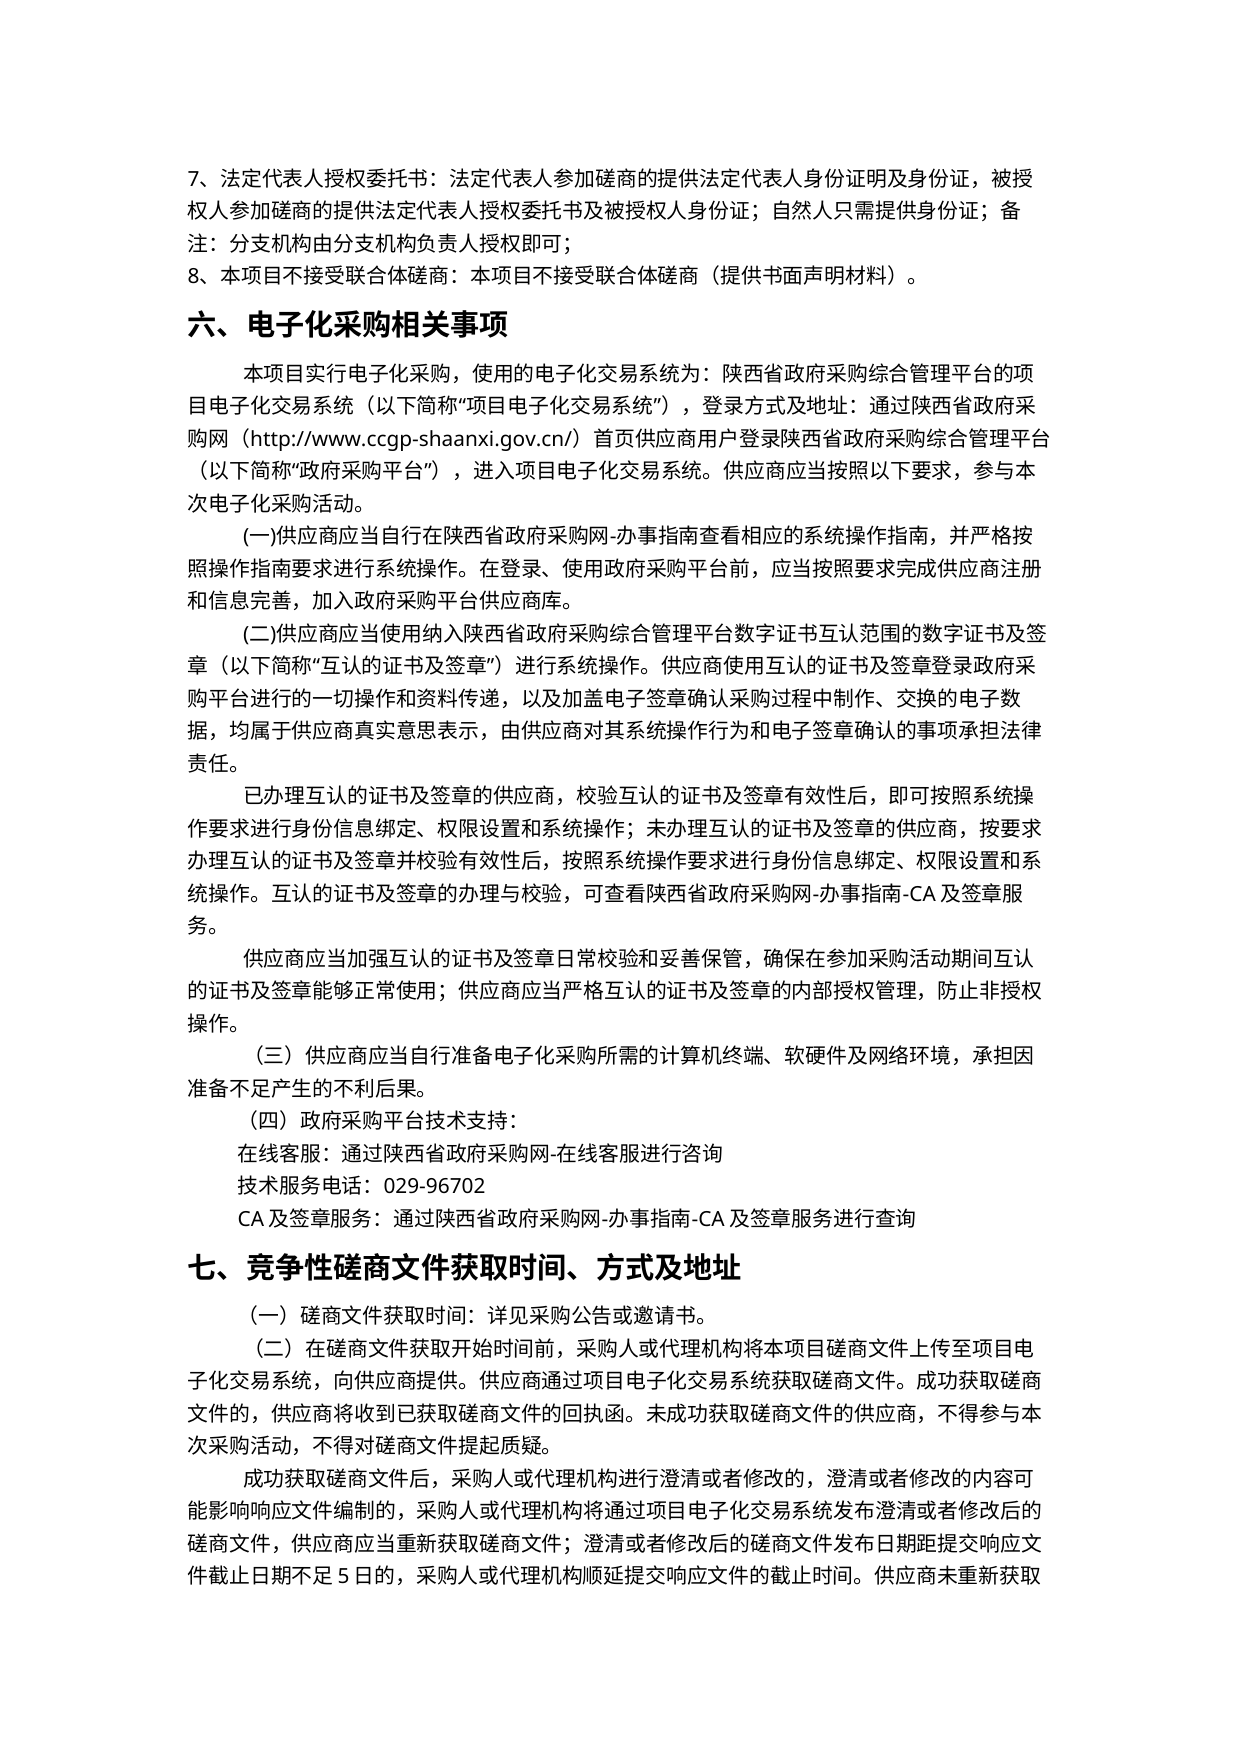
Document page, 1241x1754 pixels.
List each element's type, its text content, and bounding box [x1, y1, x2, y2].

text 七、竞争性磋商文件获取时间、方式及地址 [187, 1234, 1053, 1299]
text 在线客服：通过陕西省政府采购网-在线客服进行咨询 [187, 1137, 1053, 1169]
text （二）在磋商文件获取开始时间前，采购人或代理机构将本项目磋商文件上传至项目电子化交易系统，向供应商提供。供应商通过项目电子化交易系统获取磋商文件。成功获取磋商文件的，供应商将收到已获取磋商文件的回执函。未成功获取磋商文件的供应商，不得参与本次采购活动，不得对磋商文件提起质疑。 [187, 1332, 1053, 1462]
text 7、法定代表人授权委托书：法定代表人参加磋商的提供法定代表人身份证明及身份证，被授权人参加磋商的提供法定代表人授权委托书及被授权人身份证；自然人只需提供身份证；备注：分支机构由分支机构负责人授权即可； [187, 162, 1053, 259]
text 供应商应当加强互认的证书及签章日常校验和妥善保管，确保在参加采购活动期间互认的证书及签章能够正常使用；供应商应当严格互认的证书及签章的内部授权管理，防止非授权操作。 [187, 942, 1053, 1039]
text 六、电子化采购相关事项 [187, 292, 1053, 357]
text （三）供应商应当自行准备电子化采购所需的计算机终端、软硬件及网络环境，承担因准备不足产生的不利后果。 [187, 1039, 1053, 1104]
text (二)供应商应当使用纳入陕西省政府采购综合管理平台数字证书互认范围的数字证书及签章（以下简称“互认的证书及签章”）进行系统操作。供应商使用互认的证书及签章登录政府采购平台进行的一切操作和资料传递，以及加盖电子签章确认采购过程中制作、交换的电子数据，均属于供应商真实意思表示，由供应商对其系统操作行为和电子签章确认的事项承担法律责任。 [187, 617, 1053, 779]
text 已办理互认的证书及签章的供应商，校验互认的证书及签章有效性后，即可按照系统操作要求进行身份信息绑定、权限设置和系统操作；未办理互认的证书及签章的供应商，按要求办理互认的证书及签章并校验有效性后，按照系统操作要求进行身份信息绑定、权限设置和系统操作。互认的证书及签章的办理与校验，可查看陕西省政府采购网-办事指南-CA及签章服务。 [187, 779, 1053, 942]
text CA及签章服务：通过陕西省政府采购网-办事指南-CA及签章服务进行查询 [187, 1202, 1053, 1234]
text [187, 1462, 1053, 1592]
text 8、本项目不接受联合体磋商：本项目不接受联合体磋商（提供书面声明材料）。 [187, 259, 1053, 292]
text （四）政府采购平台技术支持： [187, 1104, 1053, 1137]
text 技术服务电话：029-96702 [187, 1169, 1053, 1202]
text 本项目实行电子化采购，使用的电子化交易系统为：陕西省政府采购综合管理平台的项目电子化交易系统（以下简称“项目电子化交易系统”），登录方式及地址：通过陕西省政府采购网（http://www.ccgp-shaanxi.gov.cn/）首页供应商用户登录陕西省政府采购综合管理平台（以下简称“政府采购平台”），进入项目电子化交易系统。供应商应当按照以下要求，参与本次电子化采购活动。 [187, 357, 1053, 519]
text (一)供应商应当自行在陕西省政府采购网-办事指南查看相应的系统操作指南，并严格按照操作指南要求进行系统操作。在登录、使用政府采购平台前，应当按照要求完成供应商注册和信息完善，加入政府采购平台供应商库。 [187, 519, 1053, 617]
text （一）磋商文件获取时间：详见采购公告或邀请书。 [187, 1299, 1053, 1332]
